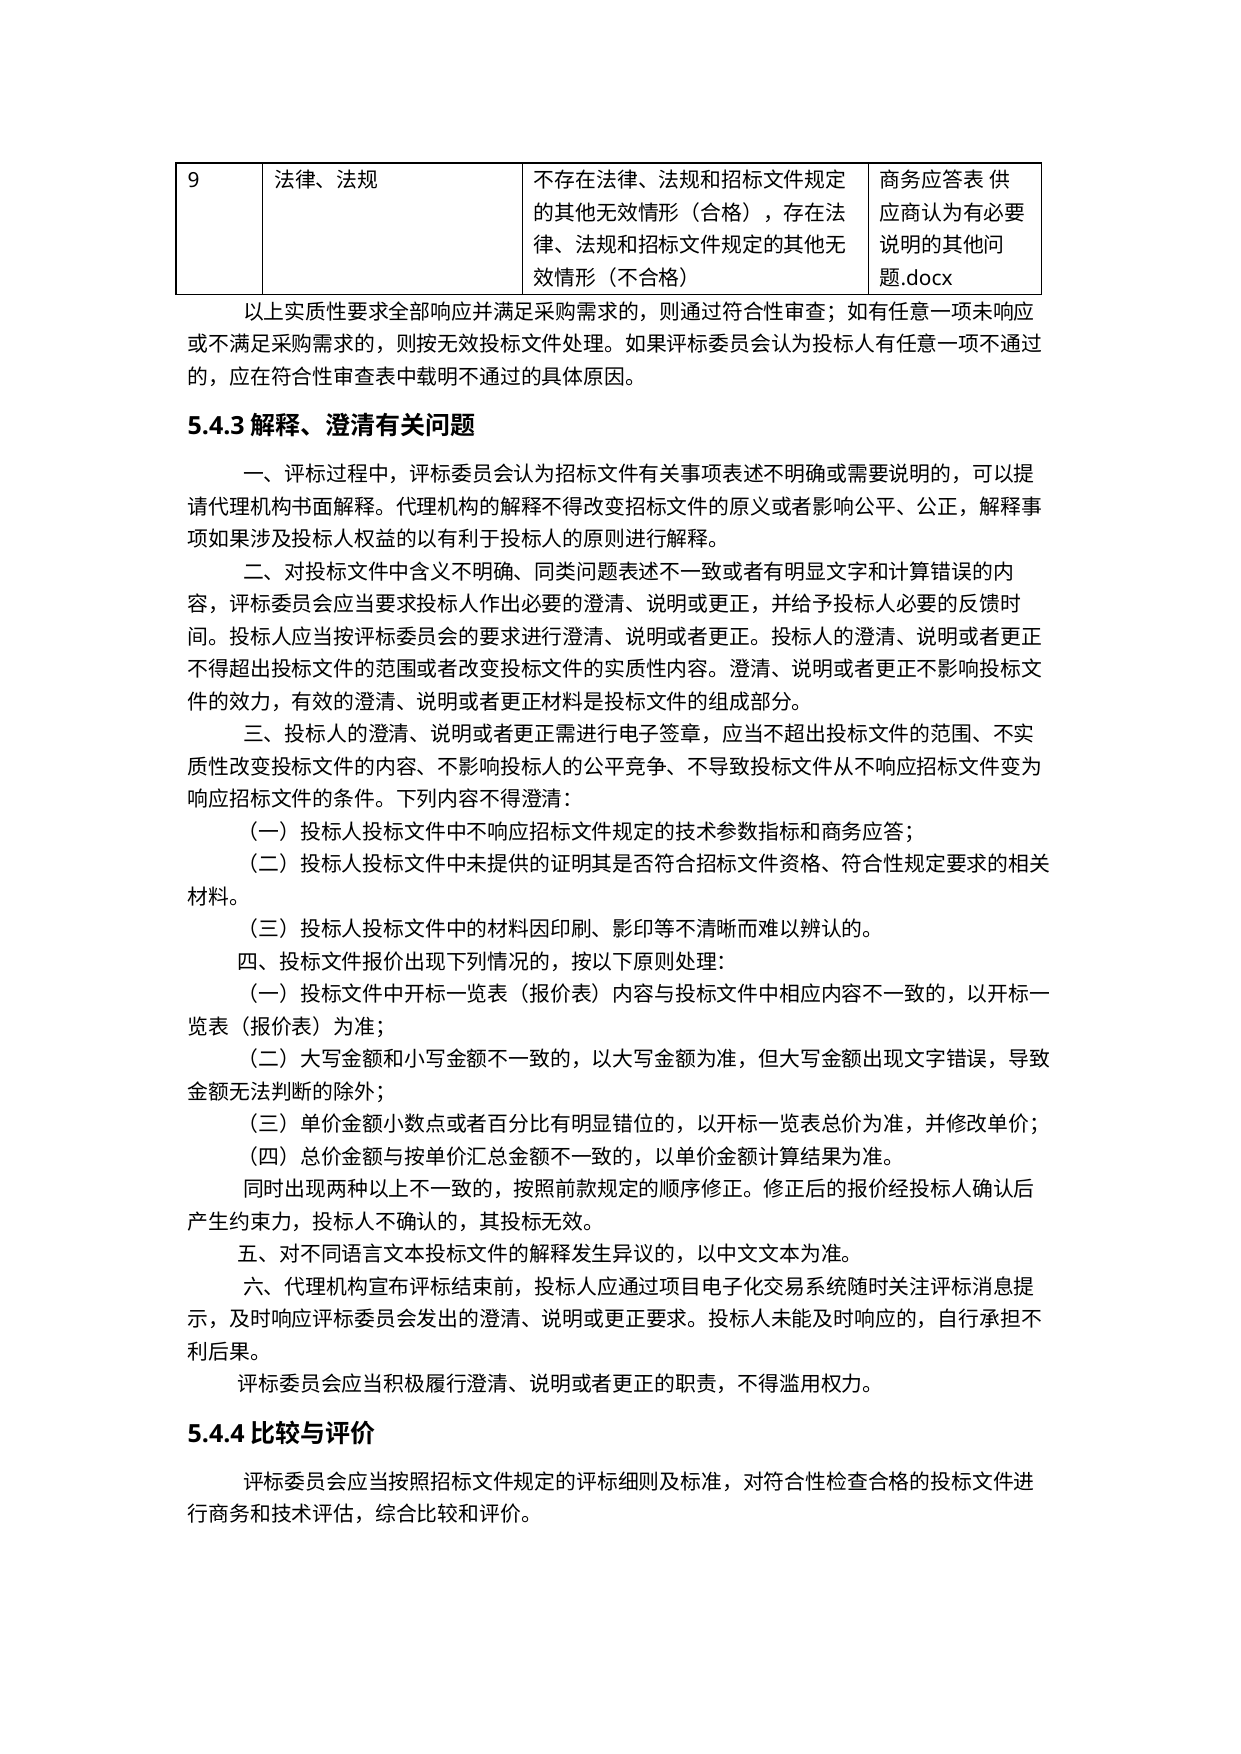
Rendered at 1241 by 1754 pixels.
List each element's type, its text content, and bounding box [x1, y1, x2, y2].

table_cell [869, 164, 1041, 293]
text 以上实质性要求全部响应并满足采购需求的，则通过符合性审查；如有任意一项未响应或不满足采购需求的，则按无效投标文件处理。如果评标委员会认为投标人有任意一项不通过的，应在符合性审查表中载明不通过的具体原因。 [187, 295, 1053, 393]
table_cell 法律、法规 [263, 164, 522, 293]
text （四）总价金额与按单价汇总金额不一致的，以单价金额计算结果为准。 [187, 1140, 1053, 1173]
text 二、对投标文件中含义不明确、同类问题表述不一致或者有明显文字和计算错误的内容，评标委员会应当要求投标人作出必要的澄清、说明或更正，并给予投标人必要的反馈时间。投标人应当按评标委员会的要求进行澄清、说明或者更正。投标人的澄清、说明或者更正不得超出投标文件的范围或者改变投标文件的实质性内容。澄清、说明或者更正不影响投标文件的效力，有效的澄清、说明或者更正材料是投标文件的组成部分。 [187, 555, 1053, 718]
text 六、代理机构宣布评标结束前，投标人应通过项目电子化交易系统随时关注评标消息提示，及时响应评标委员会发出的澄清、说明或更正要求。投标人未能及时响应的，自行承担不利后果。 [187, 1270, 1053, 1368]
text （二）大写金额和小写金额不一致的，以大写金额为准，但大写金额出现文字错误，导致金额无法判断的除外； [187, 1043, 1053, 1108]
text （二）投标人投标文件中未提供的证明其是否符合招标文件资格、符合性规定要求的相关材料。 [187, 848, 1053, 913]
text 5.4.3解释、澄清有关问题 [187, 393, 1053, 458]
text （三）投标人投标文件中的材料因印刷、影印等不清晰而难以辨认的。 [187, 913, 1053, 945]
text 5.4.4比较与评价 [187, 1400, 1053, 1465]
table_cell 不存在法律、法规和招标文件规定的其他无效情形（合格），存在法律、法规和招标文件规定的其他无效情形（不合格） [523, 164, 868, 293]
table_cell 9 [177, 164, 262, 293]
text 评标委员会应当按照招标文件规定的评标细则及标准，对符合性检查合格的投标文件进行商务和技术评估，综合比较和评价。 [187, 1465, 1053, 1530]
text 同时出现两种以上不一致的，按照前款规定的顺序修正。修正后的报价经投标人确认后产生约束力，投标人不确认的，其投标无效。 [187, 1173, 1053, 1238]
text 评标委员会应当积极履行澄清、说明或者更正的职责，不得滥用权力。 [187, 1368, 1053, 1400]
text 三、投标人的澄清、说明或者更正需进行电子签章，应当不超出投标文件的范围、不实质性改变投标文件的内容、不影响投标人的公平竞争、不导致投标文件从不响应招标文件变为响应招标文件的条件。下列内容不得澄清： [187, 718, 1053, 815]
text （一）投标人投标文件中不响应招标文件规定的技术参数指标和商务应答； [187, 815, 1053, 848]
text 一、评标过程中，评标委员会认为招标文件有关事项表述不明确或需要说明的，可以提请代理机构书面解释。代理机构的解释不得改变招标文件的原义或者影响公平、公正，解释事项如果涉及投标人权益的以有利于投标人的原则进行解释。 [187, 458, 1053, 555]
text （三）单价金额小数点或者百分比有明显错位的，以开标一览表总价为准，并修改单价； [187, 1108, 1053, 1140]
text 四、投标文件报价出现下列情况的，按以下原则处理： [187, 945, 1053, 978]
text （一）投标文件中开标一览表（报价表）内容与投标文件中相应内容不一致的，以开标一览表（报价表）为准； [187, 978, 1053, 1043]
text 五、对不同语言文本投标文件的解释发生异议的，以中文文本为准。 [187, 1238, 1053, 1270]
